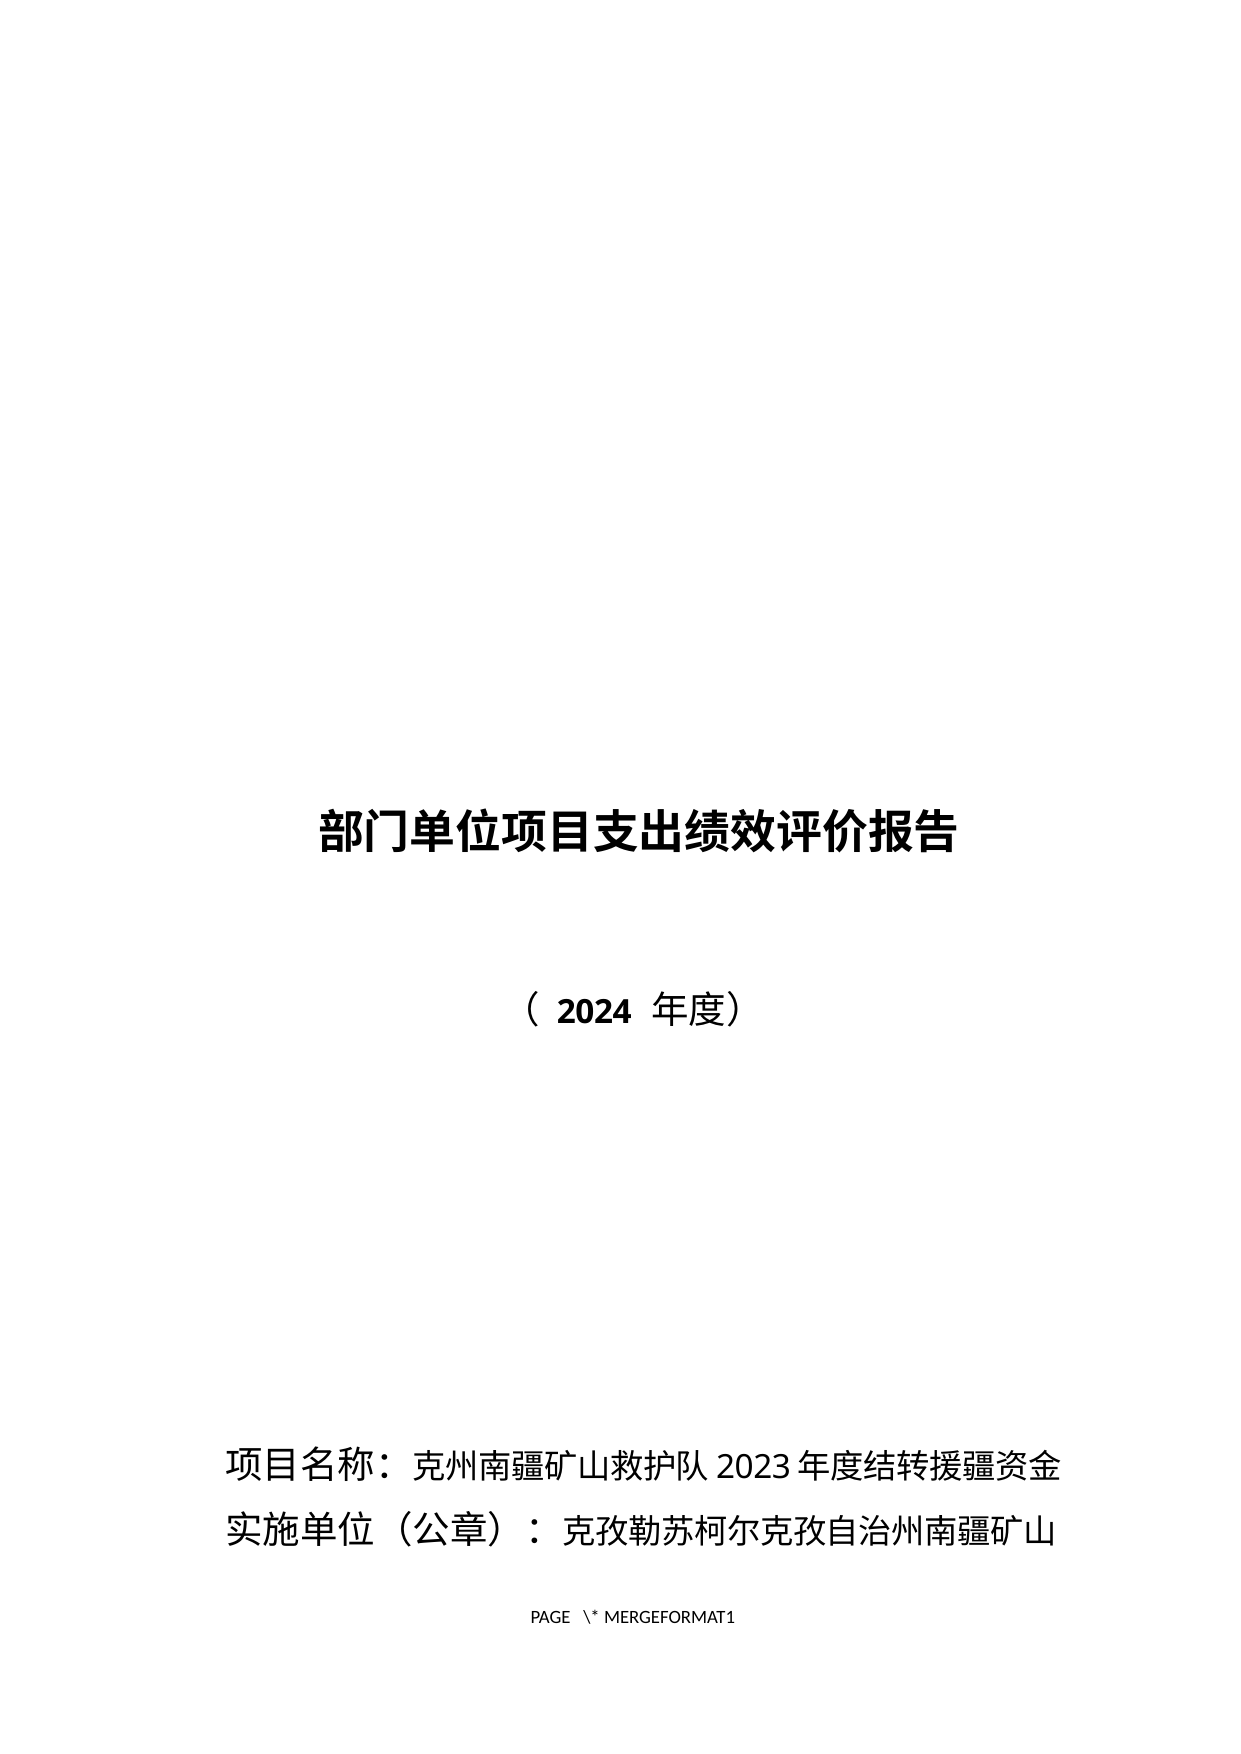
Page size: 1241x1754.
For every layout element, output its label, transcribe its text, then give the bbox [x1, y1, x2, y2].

text （ 2024 年度） [187, 974, 1078, 1039]
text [187, 1494, 1078, 1559]
text 部门单位项目支出绩效评价报告 [187, 779, 1078, 877]
text 项目名称：克州南疆矿山救护队2023年度结转援疆资金 [187, 1429, 1078, 1494]
